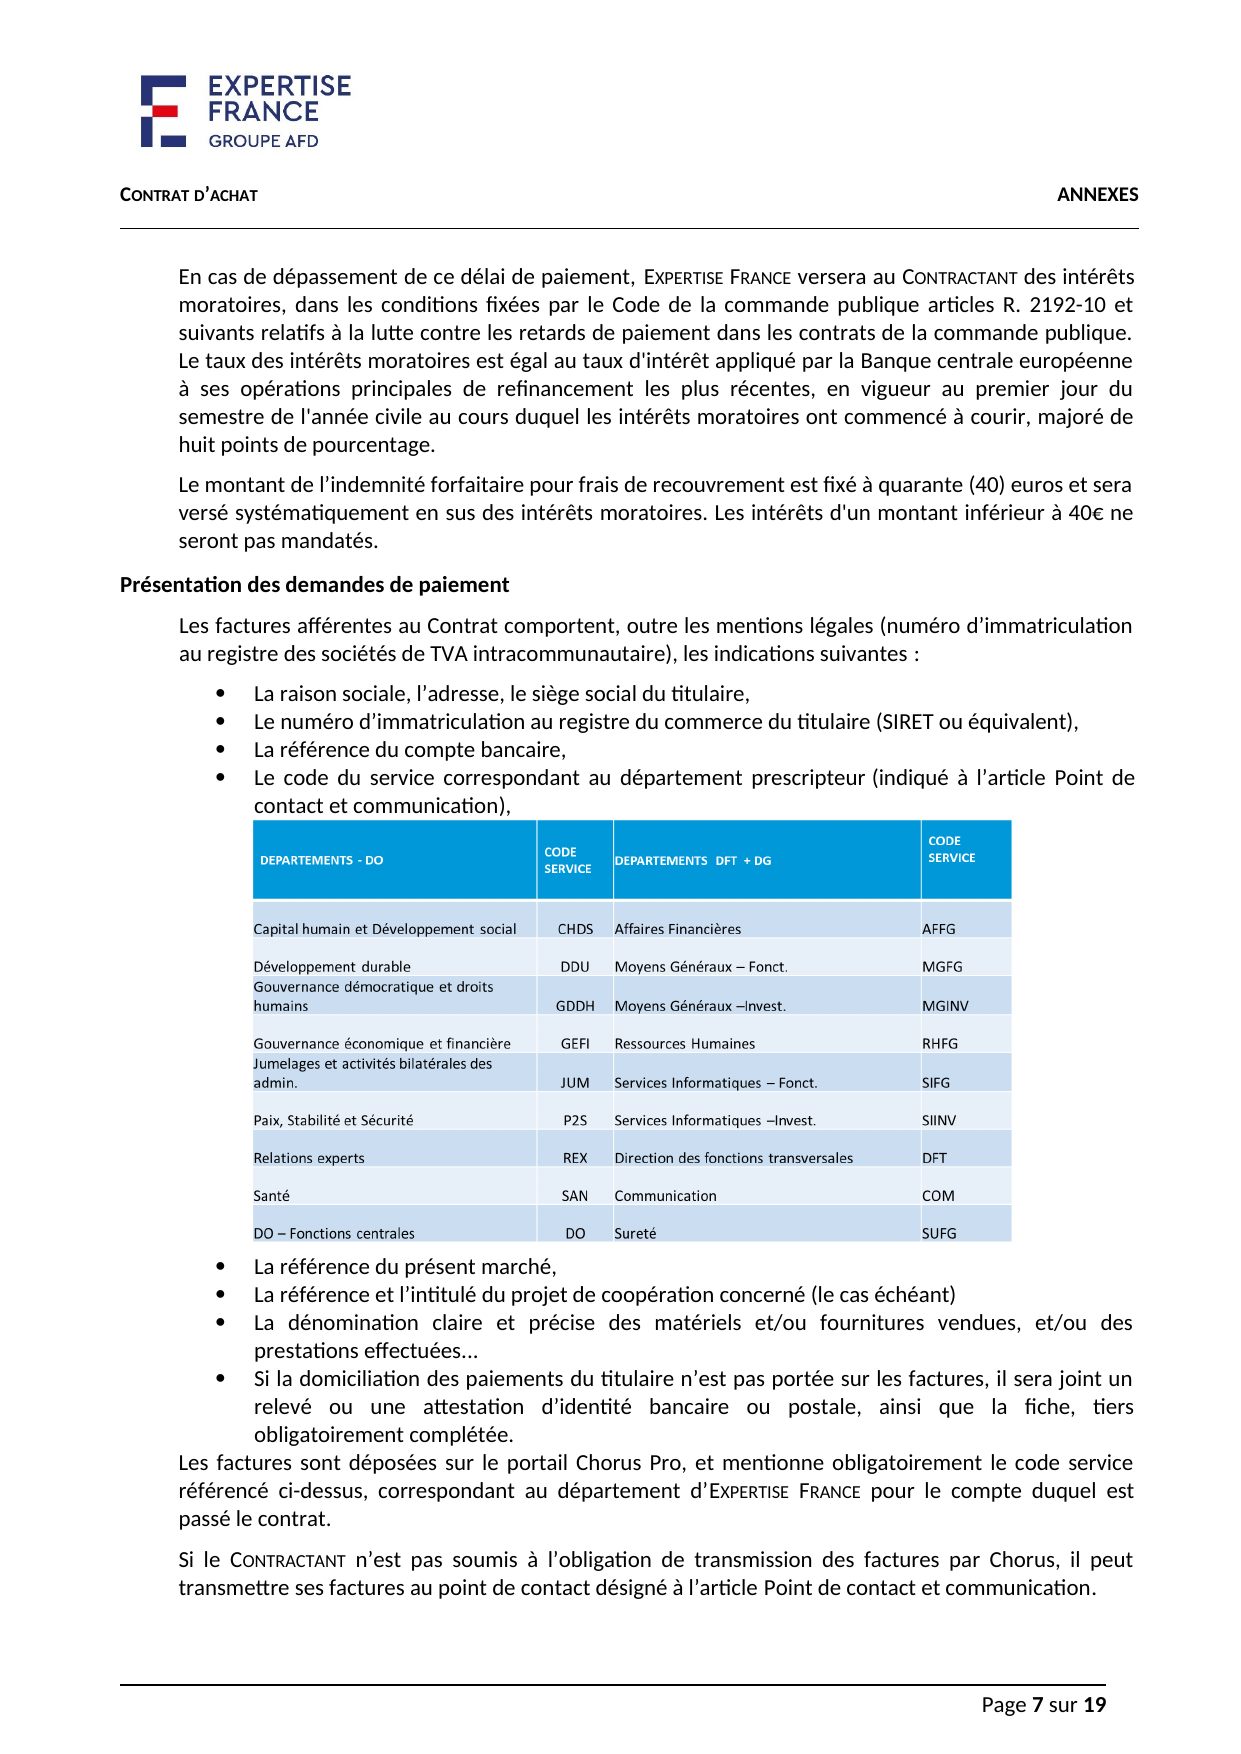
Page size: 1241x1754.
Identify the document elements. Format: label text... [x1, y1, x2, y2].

list La référence du présent marché, [216, 1252, 1135, 1280]
text Les factures sont déposées sur le portail Chorus Pro, et mentionne obligatoirement le code service référencé ci-dessus, correspondant au département d’Expertise France pour le compte duquel est passé le contrat. [178, 1448, 1135, 1532]
text En cas de dépassement de ce délai de paiement, Expertise France versera au Contractant des intérêts moratoires, dans les conditions fixées par le Code de la commande publique articles R. 2192-10 et suivants relatifs à la lutte contre les retards de paiement dans les contrats de la commande publique. Le taux des intérêts moratoires est égal au taux d'intérêt appliqué par la Banque centrale européenne à ses opérations principales de refinancement les plus récentes, en vigueur au premier jour du semestre de l'année civile au cours duquel les intérêts moratoires ont commencé à courir, majoré de huit points de pourcentage. [178, 262, 1135, 458]
list La dénomination claire et précise des matériels et/ou fournitures vendues, et/ou des prestations effectuées... [216, 1308, 1135, 1364]
text Le montant de l’indemnité forfaitaire pour frais de recouvrement est fixé à quarante (40) euros et sera versé systématiquement en sus des intérêts moratoires. Les intérêts d'un montant inférieur à 40€ ne seront pas mandatés. [178, 470, 1135, 554]
text Les factures afférentes au Contrat comportent, outre les mentions légales (numéro d’immatriculation au registre des sociétés de TVA intracommunautaire), les indications suivantes : [179, 611, 1135, 667]
picture [120, 45, 375, 176]
subtitle Présentation des demandes de paiement [120, 567, 1135, 598]
list La raison sociale, l’adresse, le siège social du titulaire, [216, 679, 1135, 707]
list Le code du service correspondant au département prescripteur (indiqué à l’article Point de contact et communication), [216, 763, 1135, 819]
picture [252, 819, 1013, 1252]
list La référence et l’intitulé du projet de coopération concerné (le cas échéant) [216, 1280, 1135, 1308]
list La référence du compte bancaire, [216, 735, 1135, 763]
list Le numéro d’immatriculation au registre du commerce du titulaire (SIRET ou équivalent), [216, 707, 1135, 735]
text Si le Contractant n’est pas soumis à l’obligation de transmission des factures par Chorus, il peut transmettre ses factures au point de contact désigné à l’article Point de contact et communication. [178, 1545, 1135, 1601]
list Si la domiciliation des paiements du titulaire n’est pas portée sur les factures, il sera joint un relevé ou une attestation d’identité bancaire ou postale, ainsi que la fiche, tiers obligatoirement complétée. [216, 1364, 1135, 1448]
